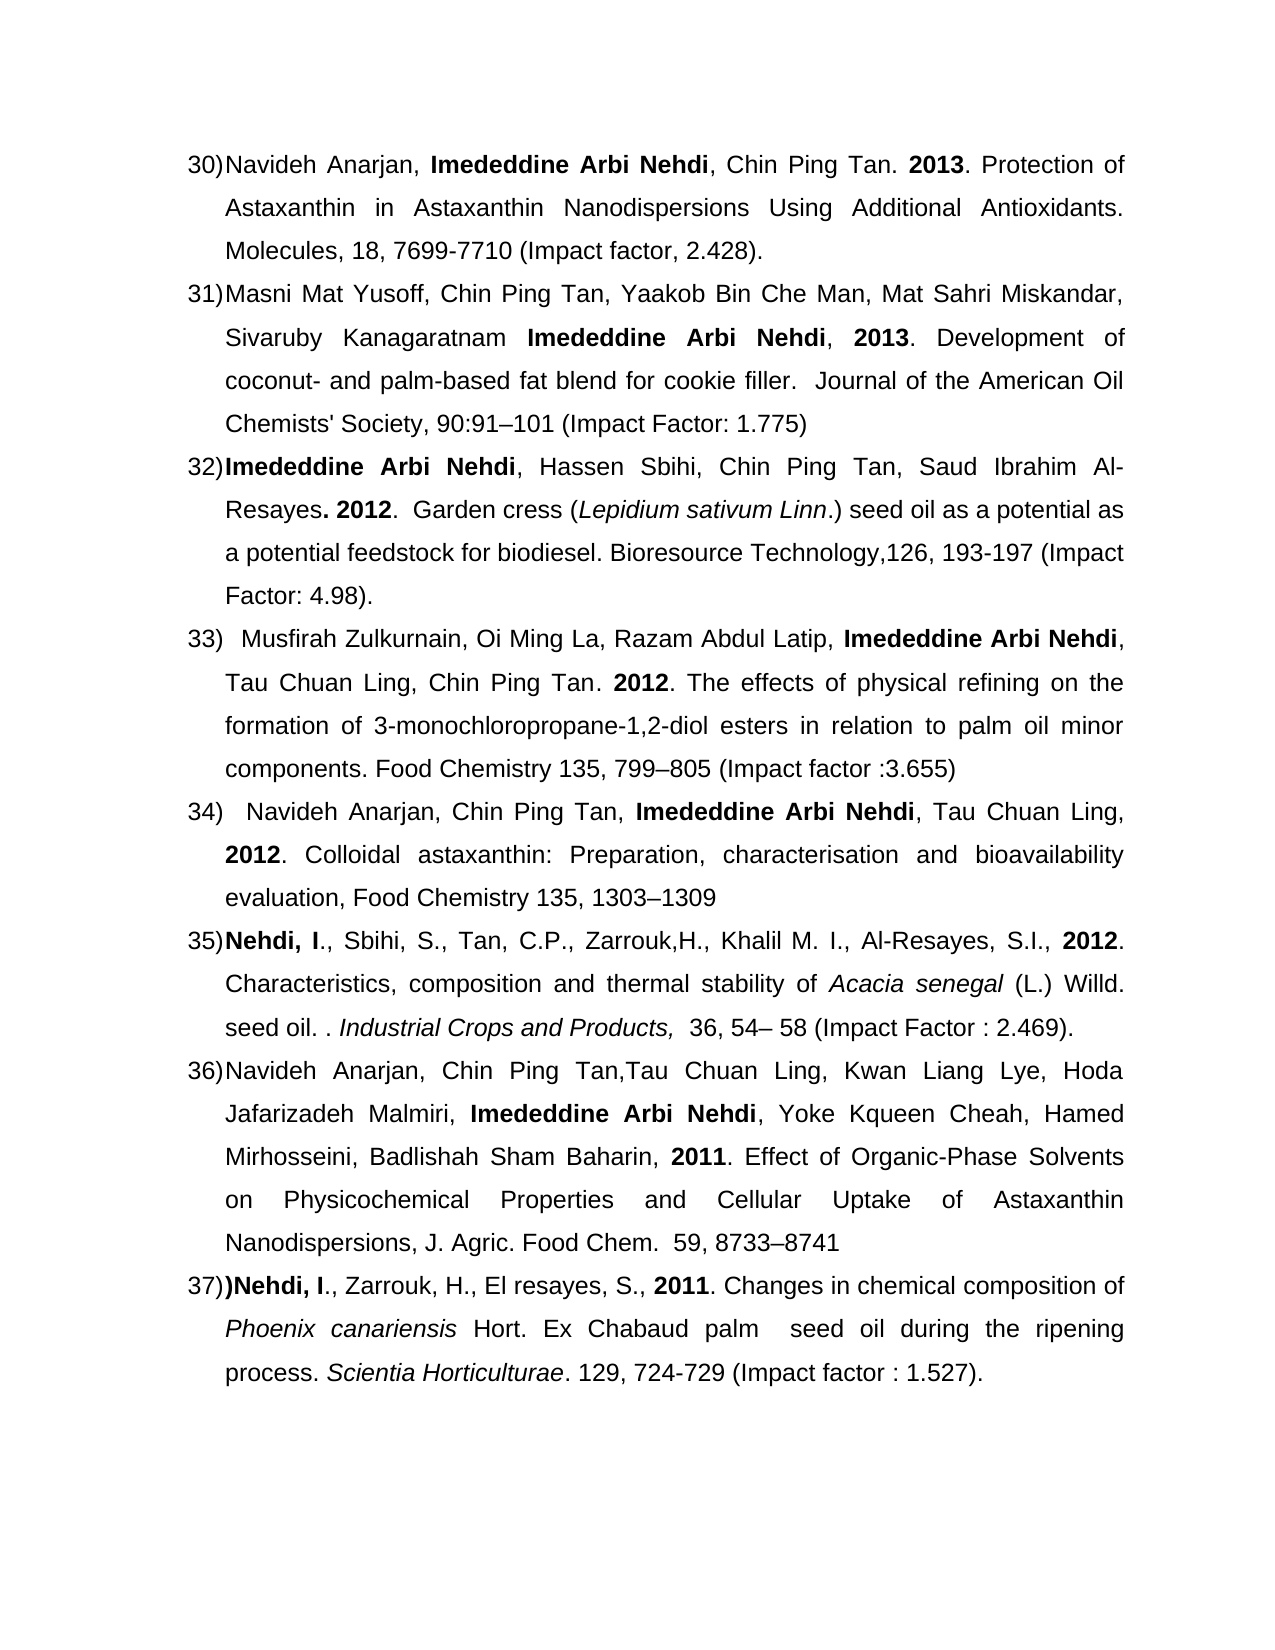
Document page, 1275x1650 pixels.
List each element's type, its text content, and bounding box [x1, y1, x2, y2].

list Musfirah Zulkurnain, Oi Ming La, Razam Abdul Latip, Imededdine Arbi Nehdi, Tau Chuan Ling, Chin Ping Tan. 2012. The effects of physical refining on the formation of 3-monochloropropane-1,2-diol esters in relation to palm oil minor components. Food Chemistry 135, 799–805 (Impact factor :3.655) [187, 624, 1125, 782]
list Nehdi, I., Sbihi, S., Tan, C.P., Zarrouk,H., Khalil M. I., Al-Resayes, S.I., 2012. Characteristics, composition and thermal stability of Acacia senegal (L.) Willd. seed oil. . Industrial Crops and Products, 36, 54– 58 (Impact Factor : 2.469). [187, 926, 1125, 1041]
list Navideh Anarjan, Chin Ping Tan,Tau Chuan Ling, Kwan Liang Lye, Hoda Jafarizadeh Malmiri, Imededdine Arbi Nehdi, Yoke Kqueen Cheah, Hamed Mirhosseini, Badlishah Sham Baharin, 2011. Effect of Organic-Phase Solvents on Physicochemical Properties and Cellular Uptake of Astaxanthin Nanodispersions, J. Agric. Food Chem. 59, 8733–8741 [187, 1056, 1125, 1257]
list Imededdine Arbi Nehdi, Hassen Sbihi, Chin Ping Tan, Saud Ibrahim Al-Resayes. 2012. Garden cress (Lepidium sativum Linn.) seed oil as a potential as a potential feedstock for biodiesel. Bioresource Technology,126, 193-197 (Impact Factor: 4.98). [187, 452, 1125, 610]
list )Nehdi, I., Zarrouk, H., El resayes, S., 2011. Changes in chemical composition of Phoenix canariensis Hort. Ex Chabaud palm seed oil during the ripening process. Scientia Horticulturae. 129, 724-729 (Impact factor : 1.527). [187, 1271, 1125, 1386]
list Masni Mat Yusoff, Chin Ping Tan, Yaakob Bin Che Man, Mat Sahri Miskandar, Sivaruby Kanagaratnam Imededdine Arbi Nehdi, 2013. Development of coconut- and palm-based fat blend for cookie filler. Journal of the American Oil Chemists' Society, 90:91–101 (Impact Factor: 1.775) [187, 279, 1125, 437]
list Navideh Anarjan, Chin Ping Tan, Imededdine Arbi Nehdi, Tau Chuan Ling, 2012. Colloidal astaxanthin: Preparation, characterisation and bioavailability evaluation, Food Chemistry 135, 1303–1309 [187, 797, 1125, 912]
list Navideh Anarjan, Imededdine Arbi Nehdi, Chin Ping Tan. 2013. Protection of Astaxanthin in Astaxanthin Nanodispersions Using Additional Antioxidants. Molecules, 18, 7699-7710 (Impact factor, 2.428). [187, 150, 1125, 265]
